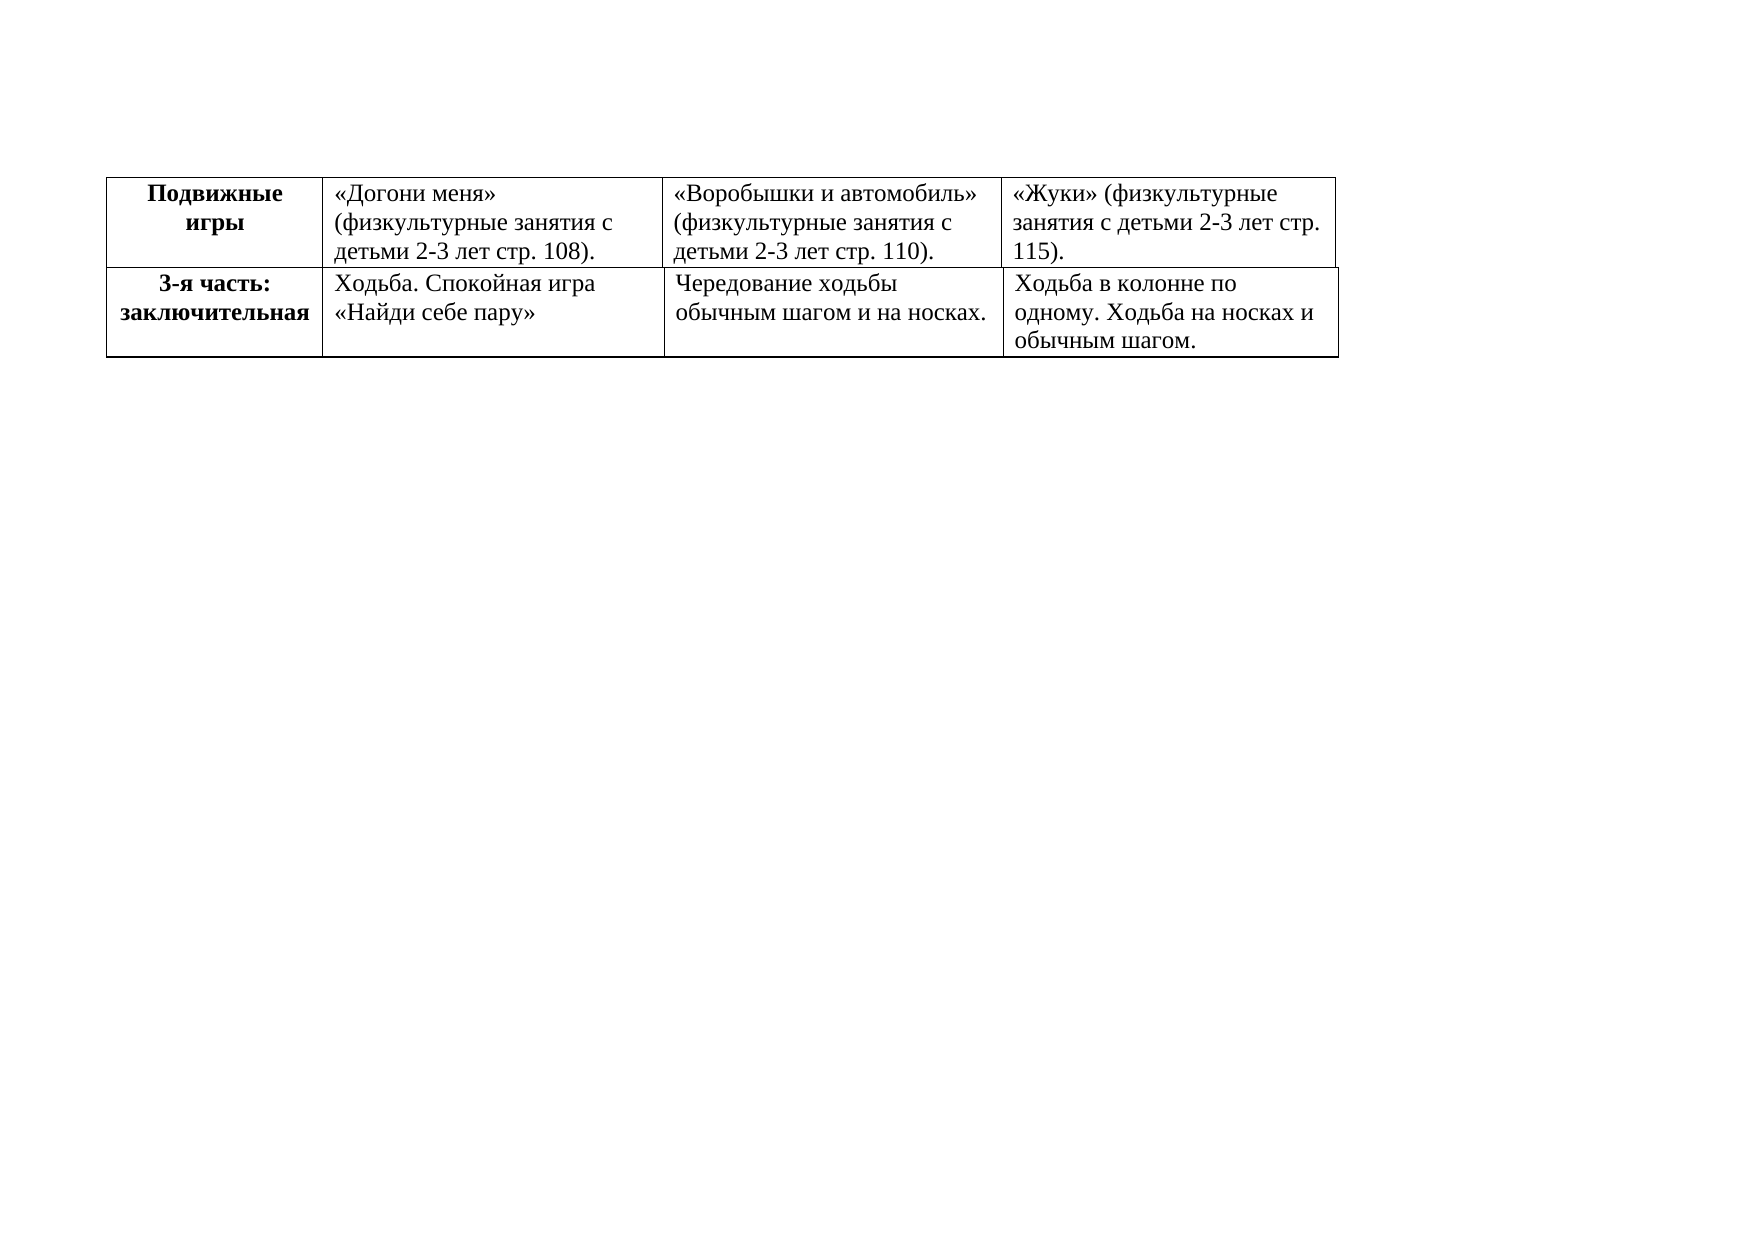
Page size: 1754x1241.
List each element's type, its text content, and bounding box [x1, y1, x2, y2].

table_cell «Воробышки и автомобиль» (физкультурные занятия с детьми 2-3 лет стр. 110). [663, 178, 1001, 267]
table_cell Ходьба. Спокойная игра «Найди себе пару» [323, 268, 664, 356]
table_cell 3-я часть: заключительная [107, 268, 322, 356]
table_cell Подвижные игры [107, 178, 322, 267]
table_cell «Жуки» (физкультурные занятия с детьми 2-3 лет стр. 115). [1002, 178, 1335, 267]
table_cell Ходьба в колонне по одному. Ходьба на носках и обычным шагом. [1004, 268, 1338, 356]
table_cell Чередование ходьбы обычным шагом и на носках. [665, 268, 1003, 356]
table_cell «Догони меня» (физкультурные занятия с детьми 2-3 лет стр. 108). [323, 178, 662, 267]
